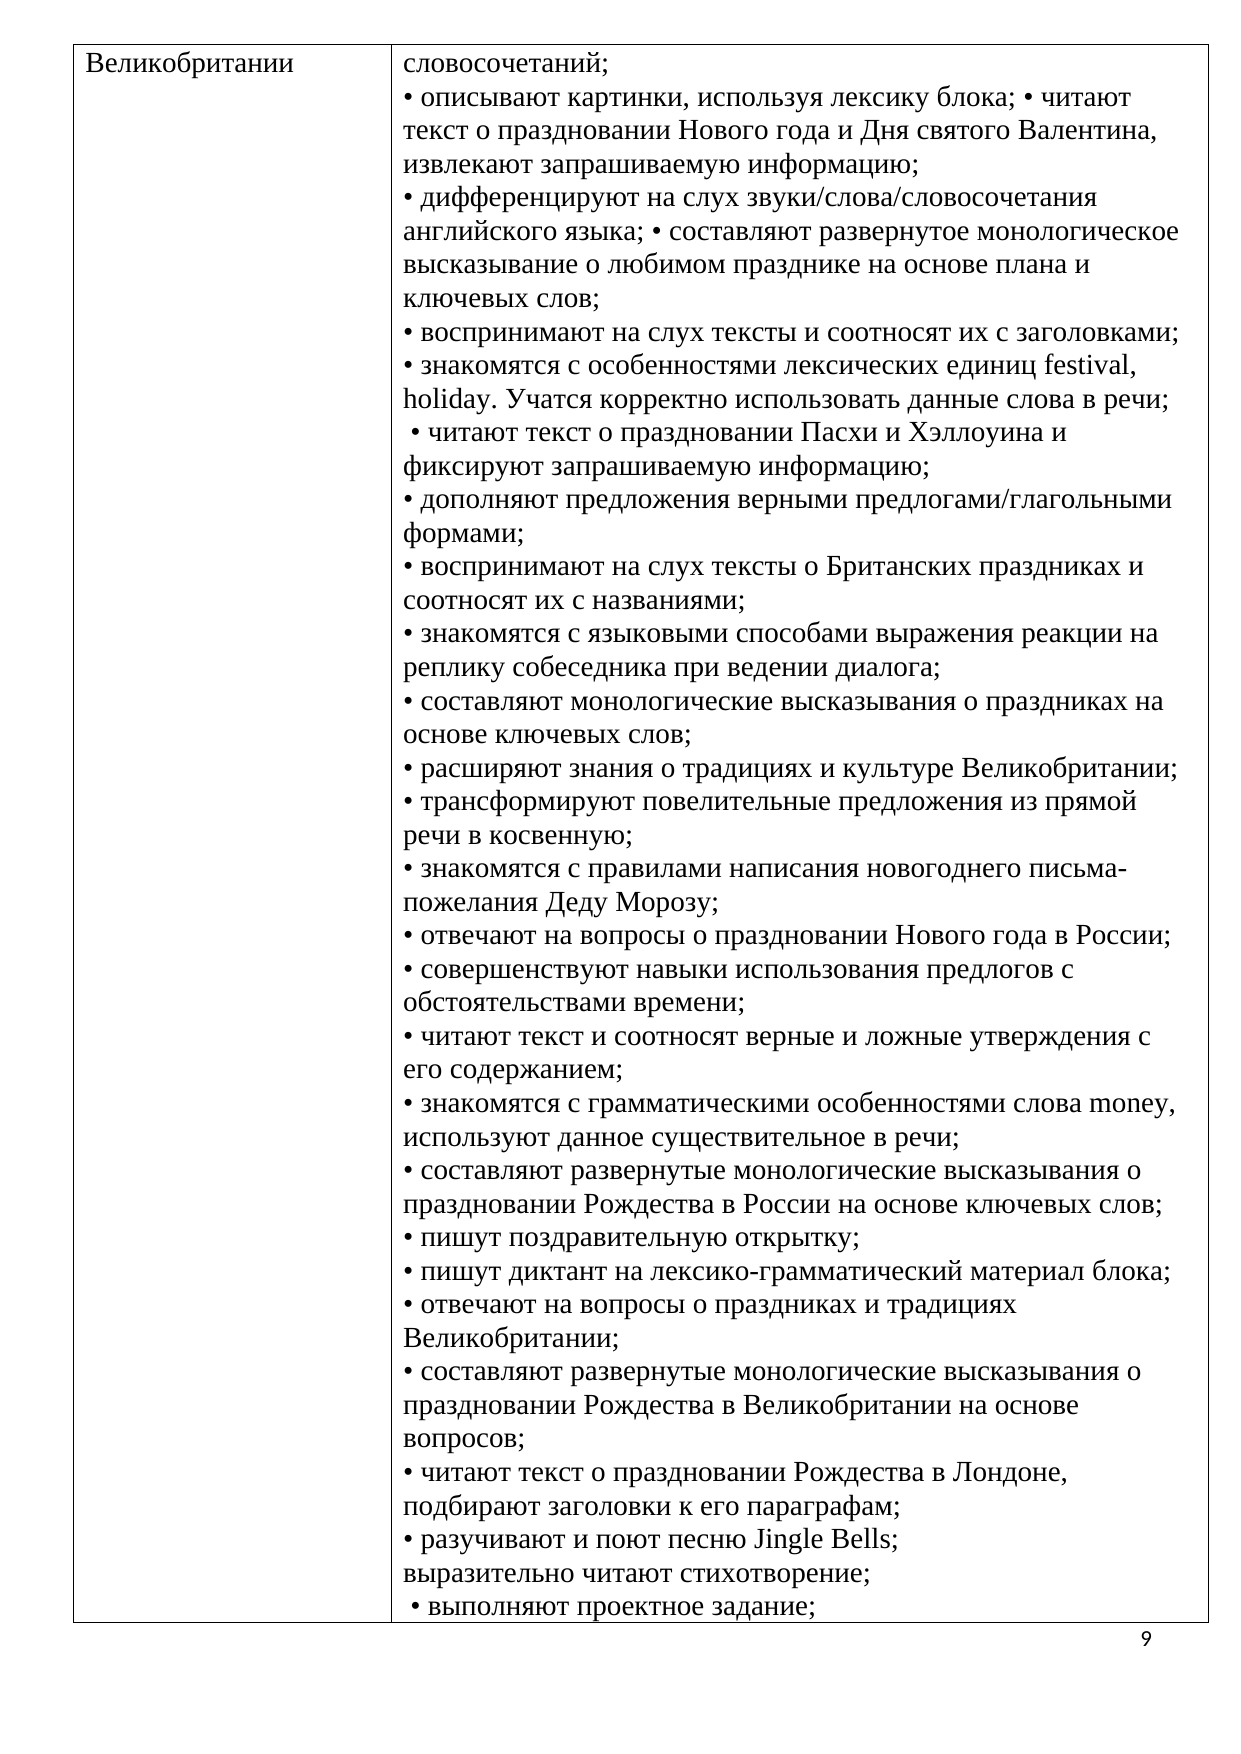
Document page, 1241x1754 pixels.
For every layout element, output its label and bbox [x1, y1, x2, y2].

table_cell [392, 45, 1208, 1622]
table_cell [74, 45, 391, 1622]
